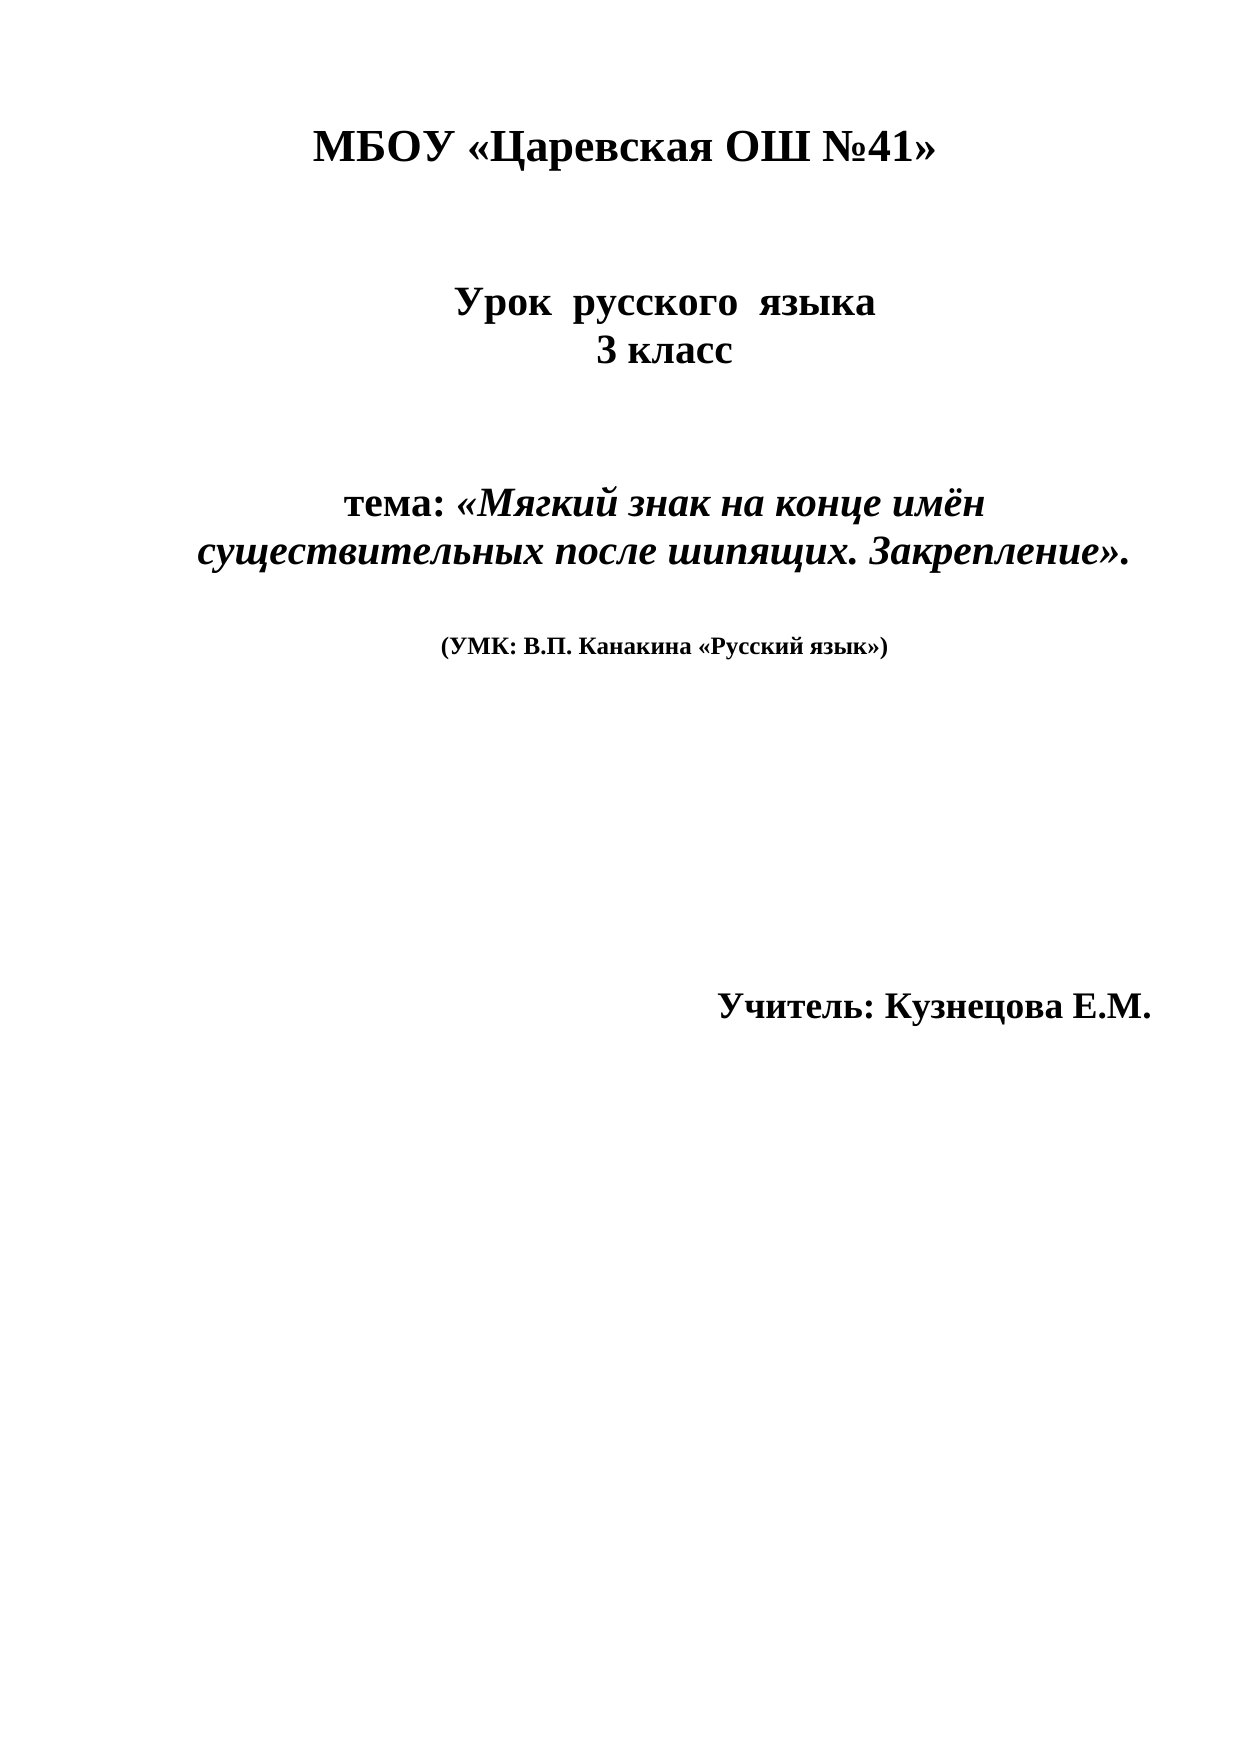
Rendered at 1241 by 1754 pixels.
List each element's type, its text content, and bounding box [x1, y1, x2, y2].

text 3 класс [177, 324, 1152, 372]
text тема: «Мягкий знак на конце имён существительных после шипящих. Закрепление». [177, 477, 1152, 573]
text МБОУ «Царевская ОШ №41» [177, 118, 1152, 171]
text Учитель: Кузнецова Е.М. [177, 983, 1152, 1026]
text Урок русского языка [177, 276, 1152, 324]
text (УМК: В.П. Канакина «Русский язык») [177, 631, 1152, 659]
